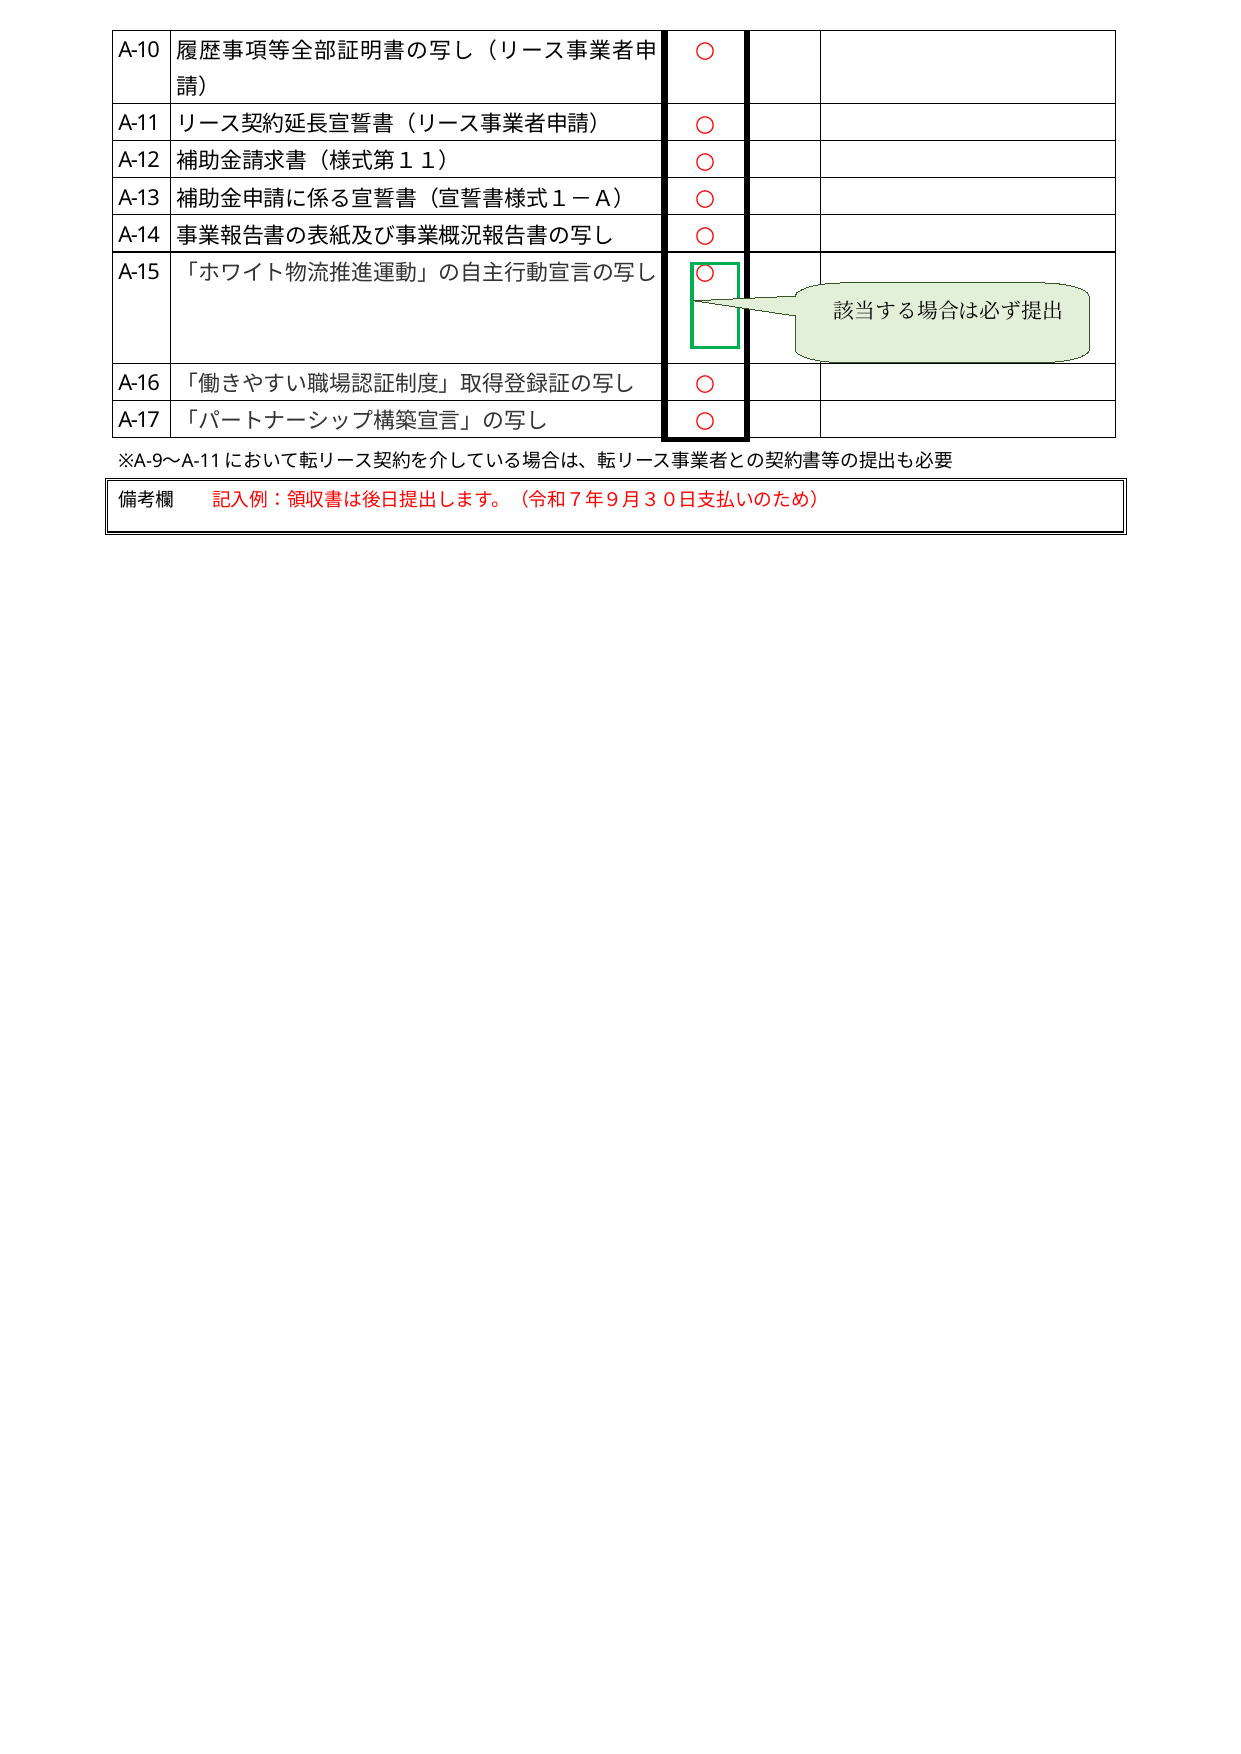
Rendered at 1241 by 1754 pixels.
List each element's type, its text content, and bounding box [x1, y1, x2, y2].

table_cell 事業報告書の表紙及び事業概況報告書の写し [171, 215, 661, 251]
table_cell [821, 215, 1115, 251]
table_cell [750, 178, 820, 214]
table_cell [750, 310, 820, 363]
table_cell ○ [668, 364, 744, 400]
table_cell [821, 141, 1115, 177]
table_cell [821, 253, 1115, 363]
table_cell A-14 [113, 215, 170, 251]
table_cell A-16 [113, 364, 170, 400]
table_cell ○ [668, 178, 744, 214]
table_cell ○ [668, 253, 744, 363]
table_cell 「ホワイト物流推進運動」の自主行動宣言の写し [171, 253, 661, 363]
table_cell [750, 31, 820, 103]
table_cell A-11 [113, 104, 170, 140]
table_cell [821, 364, 1115, 400]
table_cell A-10 [113, 31, 170, 103]
table_cell [750, 141, 820, 177]
table_cell A-13 [113, 178, 170, 214]
table_cell 補助金申請に係る宣誓書（宣誓書様式１－Ａ） [171, 178, 661, 214]
table_cell 履歴事項等全部証明書の写し（リース事業者申請） [171, 31, 661, 103]
table_cell [750, 364, 820, 400]
table_cell ○ [668, 31, 744, 103]
table_cell [821, 401, 1115, 437]
table_cell [821, 31, 1115, 103]
table_cell A-12 [113, 141, 170, 177]
table_cell 補助金請求書（様式第１１） [171, 141, 661, 177]
table_header 備考欄 記入例：領収書は後日提出します。（令和７年９月３０日支払いのため） [108, 481, 1123, 531]
table_cell [750, 104, 820, 140]
table_cell [750, 253, 820, 298]
table_cell ○ [668, 141, 744, 177]
table_cell リース契約延長宣誓書（リース事業者申請） [171, 104, 661, 140]
table_cell 「働きやすい職場認証制度」取得登録証の写し [171, 364, 661, 400]
table_cell A-15 [113, 253, 170, 363]
table_cell A-17 [113, 401, 170, 437]
table_cell ○ [668, 104, 744, 140]
table_cell ○ [668, 215, 744, 251]
table_cell [821, 178, 1115, 214]
table_cell [750, 401, 820, 437]
table_cell 「パートナーシップ構築宣言」の写し [171, 401, 661, 437]
table_cell [750, 215, 820, 251]
text ※A-9～A-11において転リース契約を介している場合は、転リース事業者との契約書等の提出も必要 [118, 441, 1152, 477]
table_cell [821, 104, 1115, 140]
table_cell ○ [668, 401, 744, 437]
